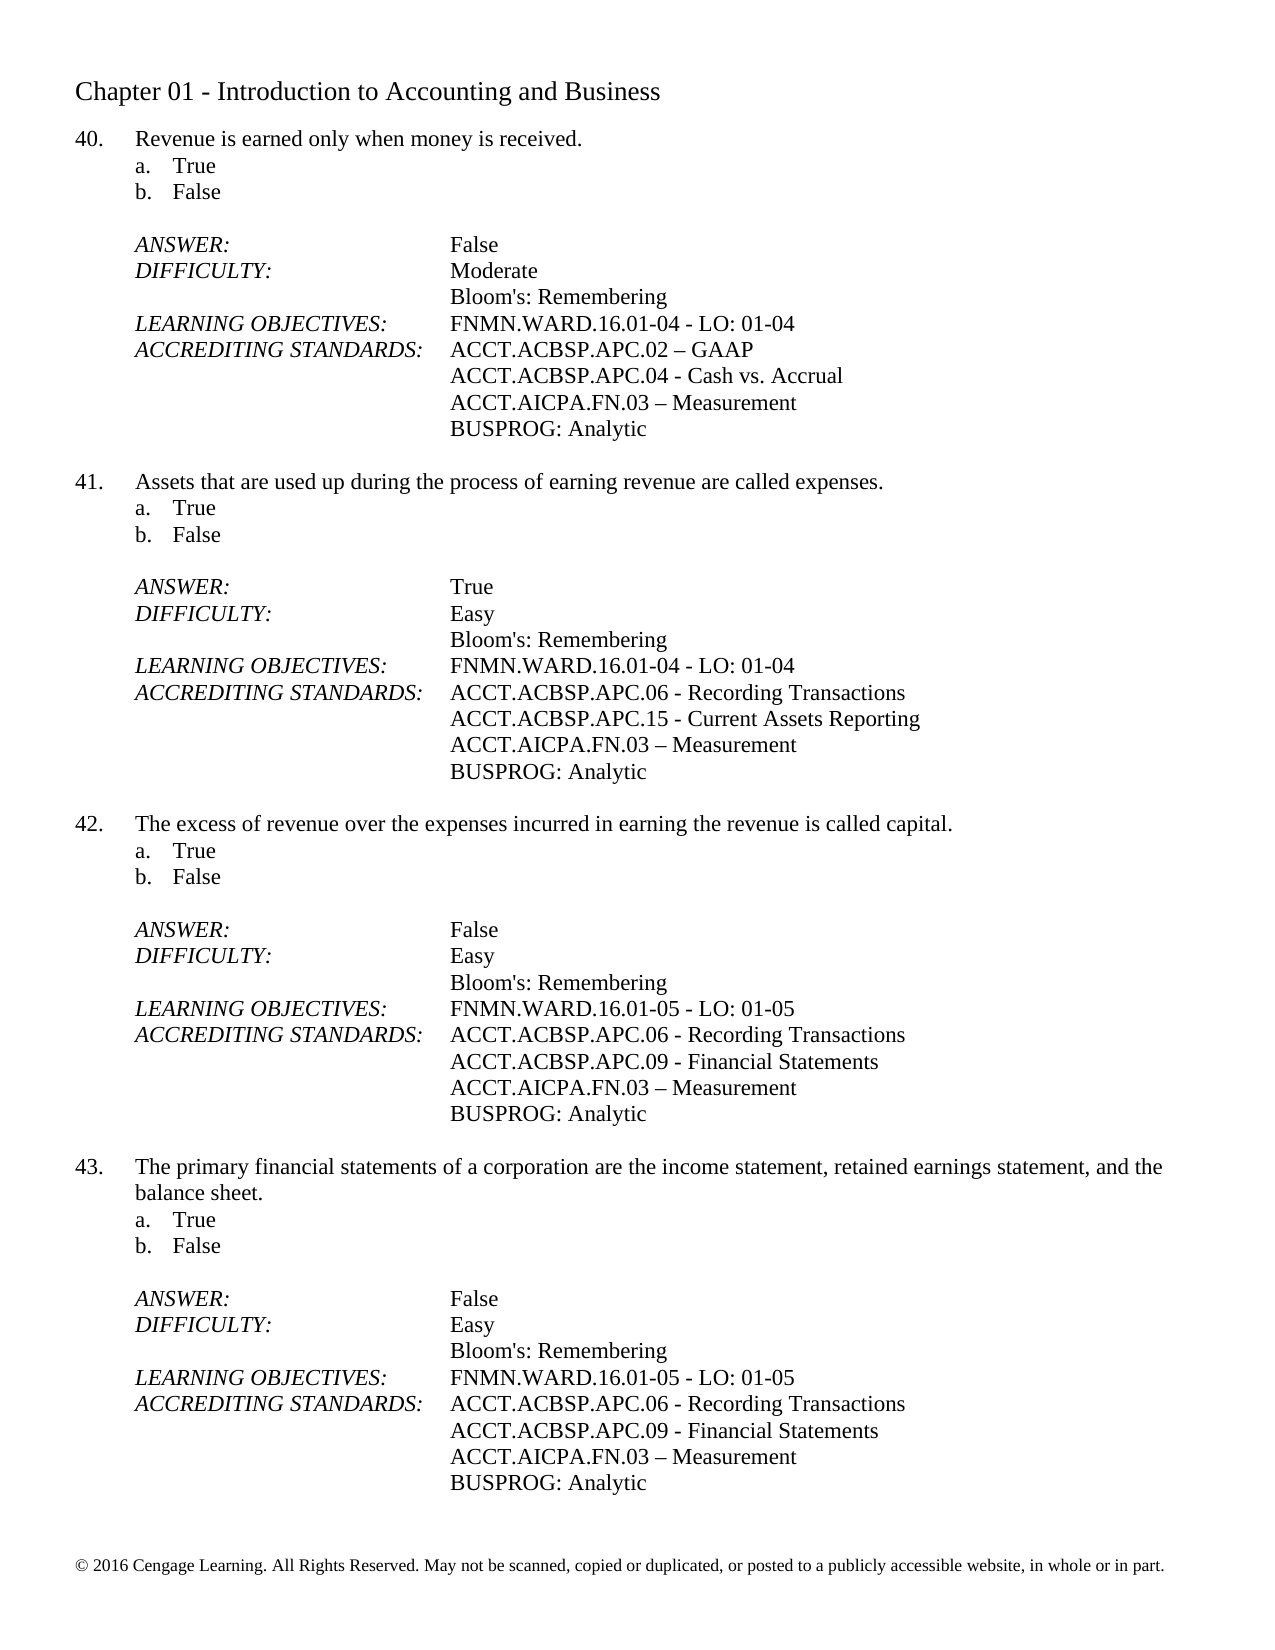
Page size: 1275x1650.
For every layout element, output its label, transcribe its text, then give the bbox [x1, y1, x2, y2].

text ACCREDITING STANDARDS: ACCT.ACBSP.APC.06 - Recording Transactions [135, 1021, 1200, 1048]
text DIFFICULTY: Easy [135, 1311, 1200, 1338]
text BUSPROG: Analytic [135, 415, 1200, 442]
text Bloom's: Remembering [135, 1338, 1200, 1364]
text BUSPROG: Analytic [135, 758, 1200, 784]
list False [135, 1232, 1200, 1258]
text DIFFICULTY: Easy [135, 942, 1200, 969]
text ACCT.AICPA.FN.03 – Measurement [135, 731, 1200, 758]
text ACCREDITING STANDARDS: ACCT.ACBSP.APC.06 - Recording Transactions [135, 679, 1200, 705]
list The excess of revenue over the expenses incurred in earning the revenue is called capital. [75, 811, 1200, 837]
list True [135, 152, 1200, 178]
text Bloom's: Remembering [135, 283, 1200, 310]
text ACCREDITING STANDARDS: ACCT.ACBSP.APC.02 – GAAP [135, 336, 1200, 362]
text ANSWER: True [135, 573, 1200, 600]
list The primary financial statements of a corporation are the income statement, retained earnings statement, and the balance sheet. [75, 1153, 1200, 1206]
list Assets that are used up during the process of earning revenue are called expenses. [75, 468, 1200, 494]
text Bloom's: Remembering [135, 626, 1200, 652]
text DIFFICULTY: Easy [135, 600, 1200, 626]
text LEARNING OBJECTIVES: FNMN.WARD.16.01-05 - LO: 01-05 [135, 995, 1200, 1021]
text ACCT.AICPA.FN.03 – Measurement [135, 389, 1200, 415]
list False [135, 521, 1200, 547]
text ANSWER: False [135, 1285, 1200, 1311]
text BUSPROG: Analytic [135, 1100, 1200, 1127]
text ACCREDITING STANDARDS: ACCT.ACBSP.APC.06 - Recording Transactions [135, 1390, 1200, 1417]
text DIFFICULTY: Moderate [135, 257, 1200, 283]
list Revenue is earned only when money is received. [75, 125, 1200, 152]
text ACCT.AICPA.FN.03 – Measurement [135, 1443, 1200, 1469]
list False [135, 178, 1200, 204]
text LEARNING OBJECTIVES: FNMN.WARD.16.01-05 - LO: 01-05 [135, 1364, 1200, 1390]
list True [135, 1206, 1200, 1232]
list True [135, 494, 1200, 521]
list False [135, 863, 1200, 889]
text ACCT.AICPA.FN.03 – Measurement [135, 1074, 1200, 1100]
text ANSWER: False [135, 231, 1200, 257]
text ANSWER: False [135, 916, 1200, 942]
text BUSPROG: Analytic [135, 1469, 1200, 1496]
text ACCT.ACBSP.APC.09 - Financial Statements [135, 1048, 1200, 1074]
list True [135, 837, 1200, 863]
text ACCT.ACBSP.APC.09 - Financial Statements [135, 1417, 1200, 1443]
text ACCT.ACBSP.APC.15 - Current Assets Reporting [135, 705, 1200, 731]
text Bloom's: Remembering [135, 969, 1200, 995]
text ACCT.ACBSP.APC.04 - Cash vs. Accrual [135, 362, 1200, 389]
text LEARNING OBJECTIVES: FNMN.WARD.16.01-04 - LO: 01-04 [135, 652, 1200, 679]
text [135, 310, 1200, 336]
